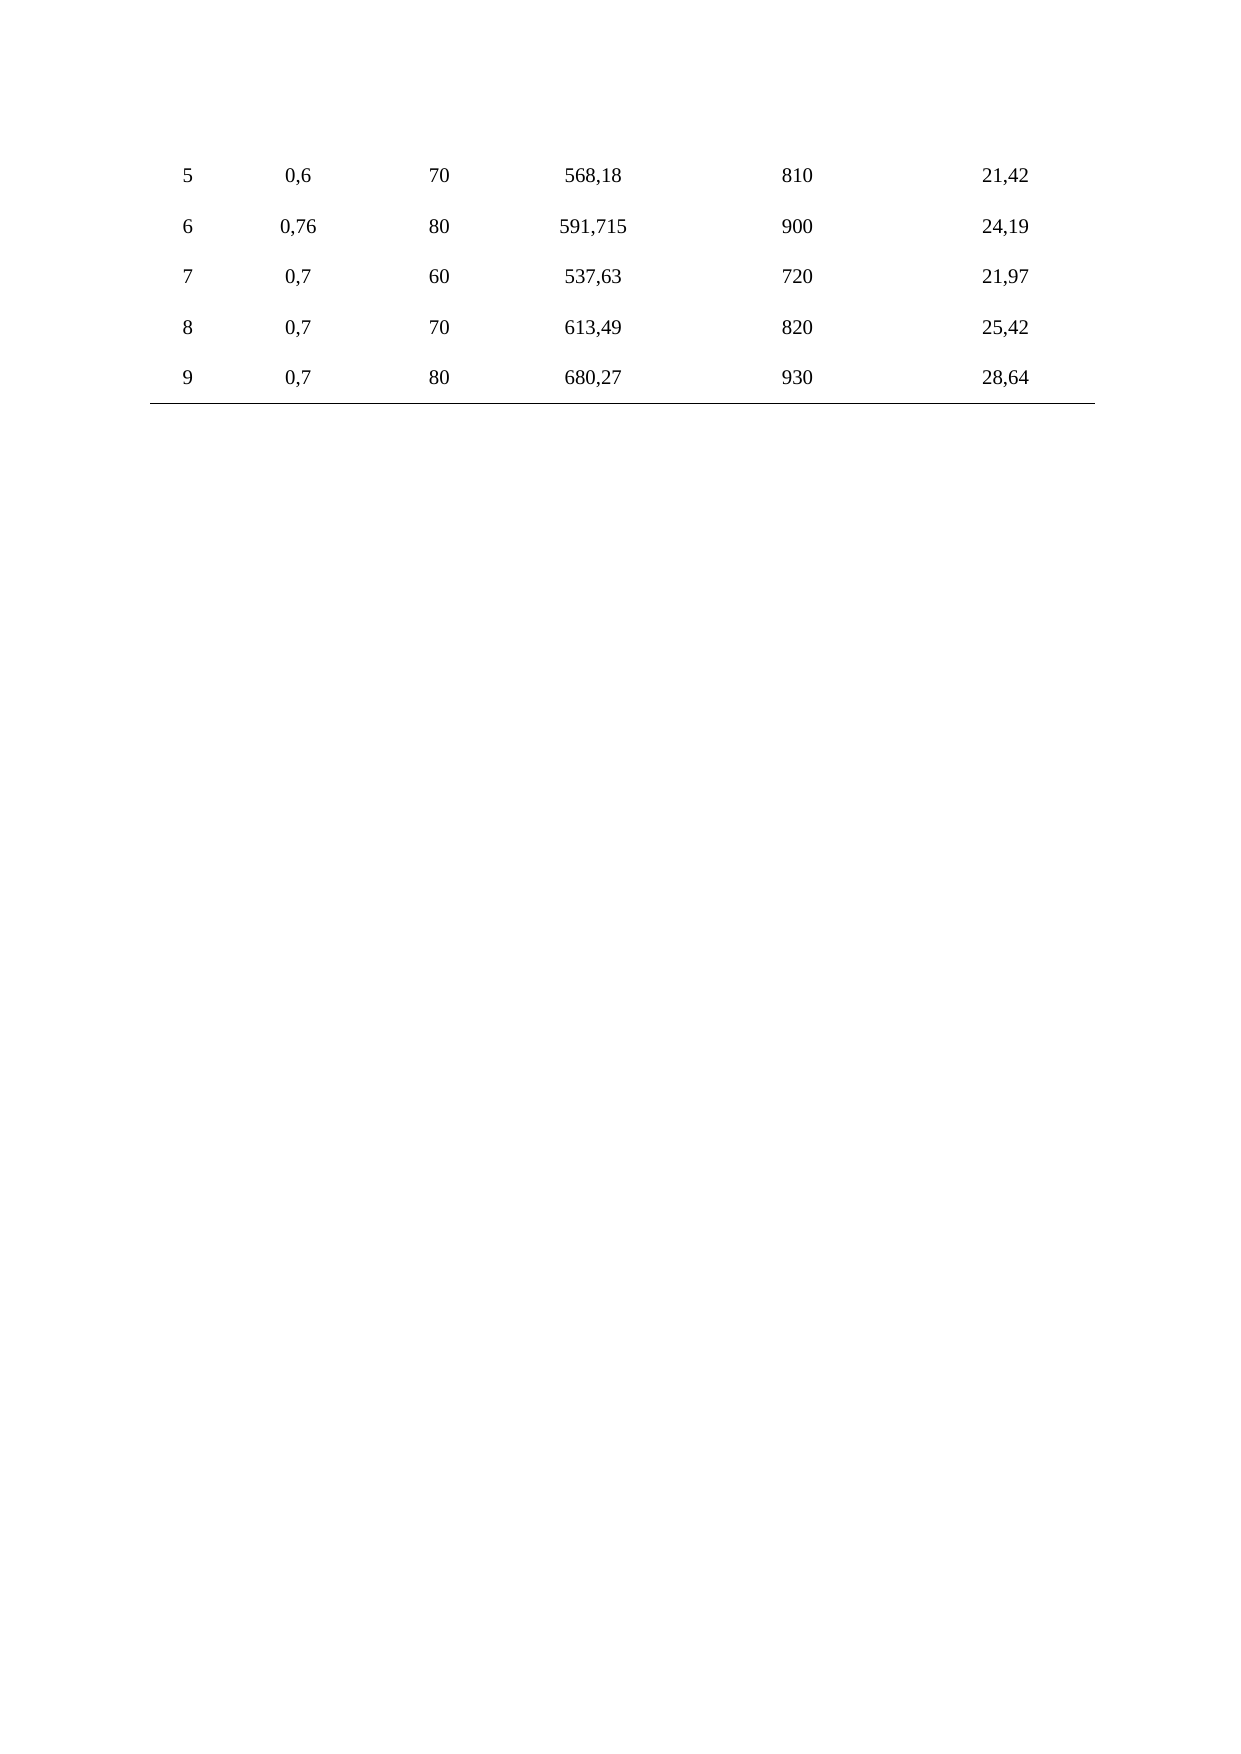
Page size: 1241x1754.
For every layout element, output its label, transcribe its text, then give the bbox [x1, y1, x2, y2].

table_cell 568,18 [504, 150, 681, 201]
table_cell 70 [371, 150, 504, 201]
table_cell 9 [150, 352, 214, 403]
table_cell 5 [150, 150, 214, 201]
table_cell 6 [150, 201, 214, 251]
table_cell 24,19 [903, 201, 1095, 251]
table_cell 613,49 [504, 302, 681, 352]
table_cell 720 [681, 251, 902, 302]
table_cell 80 [371, 352, 504, 403]
table_cell 680,27 [504, 352, 681, 403]
table_cell 820 [681, 302, 902, 352]
table_cell 900 [681, 201, 902, 251]
table_cell 0,7 [214, 251, 371, 302]
table_cell 0,6 [214, 150, 371, 201]
table_cell 21,97 [903, 251, 1095, 302]
table_cell 7 [150, 251, 214, 302]
table_cell 591,715 [504, 201, 681, 251]
table_cell 0,7 [214, 302, 371, 352]
table_cell 25,42 [903, 302, 1095, 352]
table_cell 21,42 [903, 150, 1095, 201]
table_cell 930 [681, 352, 902, 403]
table_cell 80 [371, 201, 504, 251]
table_cell 70 [371, 302, 504, 352]
table_cell 0,7 [214, 352, 371, 403]
table_cell 810 [681, 150, 902, 201]
table_cell 60 [371, 251, 504, 302]
table_cell 28,64 [903, 352, 1095, 403]
table_cell 537,63 [504, 251, 681, 302]
table_cell 8 [150, 302, 214, 352]
table_cell 0,76 [214, 201, 371, 251]
